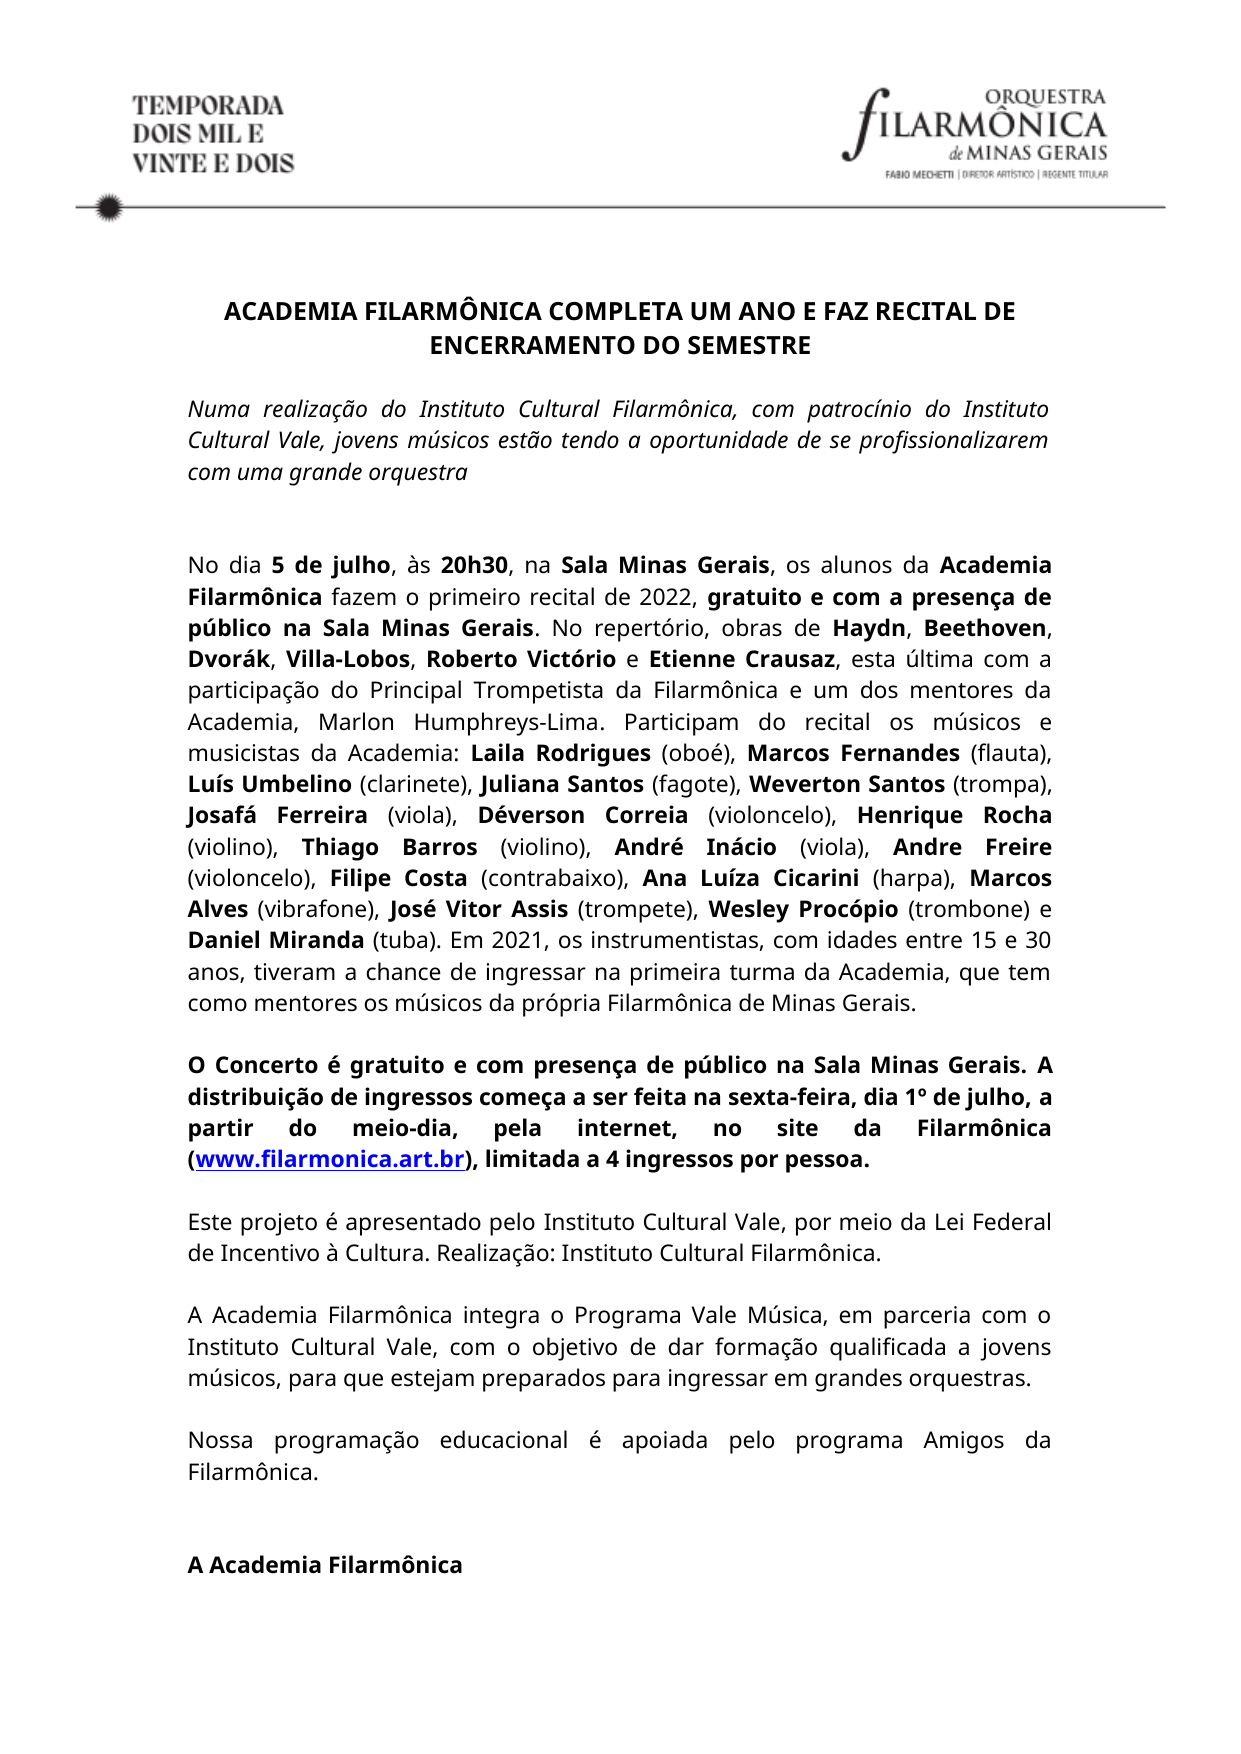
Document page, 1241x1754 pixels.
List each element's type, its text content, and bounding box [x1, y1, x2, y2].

text A Academia Filarmônica integra o Programa Vale Música, em parceria com o Instituto Cultural Vale, com o objetivo de dar formação qualificada a jovens músicos, para que estejam preparados para ingressar em grandes orquestras. [187, 1299, 1053, 1393]
text Este projeto é apresentado pelo Instituto Cultural Vale, por meio da Lei Federal de Incentivo à Cultura. Realização: Instituto Cultural Filarmônica. [187, 1206, 1053, 1268]
text O Concerto é gratuito e com presença de público na Sala Minas Gerais. A distribuição de ingressos começa a ser feita na sexta-feira, dia 1º de julho, a partir do meio-dia, pela internet, no site da Filarmônica (www.filarmonica.art.br), limitada a 4 ingressos por pessoa. [187, 1049, 1053, 1174]
text ACADEMIA FILARMÔNICA COMPLETA UM ANO E FAZ RECITAL DE ENCERRAMENTO DO SEMESTRE [187, 294, 1053, 362]
text Numa realização do Instituto Cultural Filarmônica, com patrocínio do Instituto Cultural Vale, jovens músicos estão tendo a oportunidade de se profissionalizarem com uma grande orquestra [187, 393, 1053, 487]
text No dia 5 de julho, às 20h30, na Sala Minas Gerais, os alunos da Academia Filarmônica fazem o primeiro recital de 2022, gratuito e com a presença de público na Sala Minas Gerais. No repertório, obras de Haydn, Beethoven, Dvorák, Villa-Lobos, Roberto Victório e Etienne Crausaz, esta última com a participação do Principal Trompetista da Filarmônica e um dos mentores da Academia, Marlon Humphreys-Lima. Participam do recital os músicos e musicistas da Academia: Laila Rodrigues (oboé), Marcos Fernandes (flauta), Luís Umbelino (clarinete), Juliana Santos (fagote), Weverton Santos (trompa), Josafá Ferreira (viola), Déverson Correia (violoncelo), Henrique Rocha (violino), Thiago Barros (violino), André Inácio (viola), Andre Freire (violoncelo), Filipe Costa (contrabaixo), Ana Luíza Cicarini (harpa), Marcos Alves (vibrafone), José Vitor Assis (trompete), Wesley Procópio (trombone) e Daniel Miranda (tuba). Em 2021, os instrumentistas, com idades entre 15 e 30 anos, tiveram a chance de ingressar na primeira turma da Academia, que tem como mentores os músicos da própria Filarmônica de Minas Gerais. [187, 549, 1053, 1018]
text Nossa programação educacional é apoiada pelo programa Amigos da Filarmônica. [187, 1393, 1053, 1487]
text A Academia Filarmônica [187, 1549, 1053, 1581]
